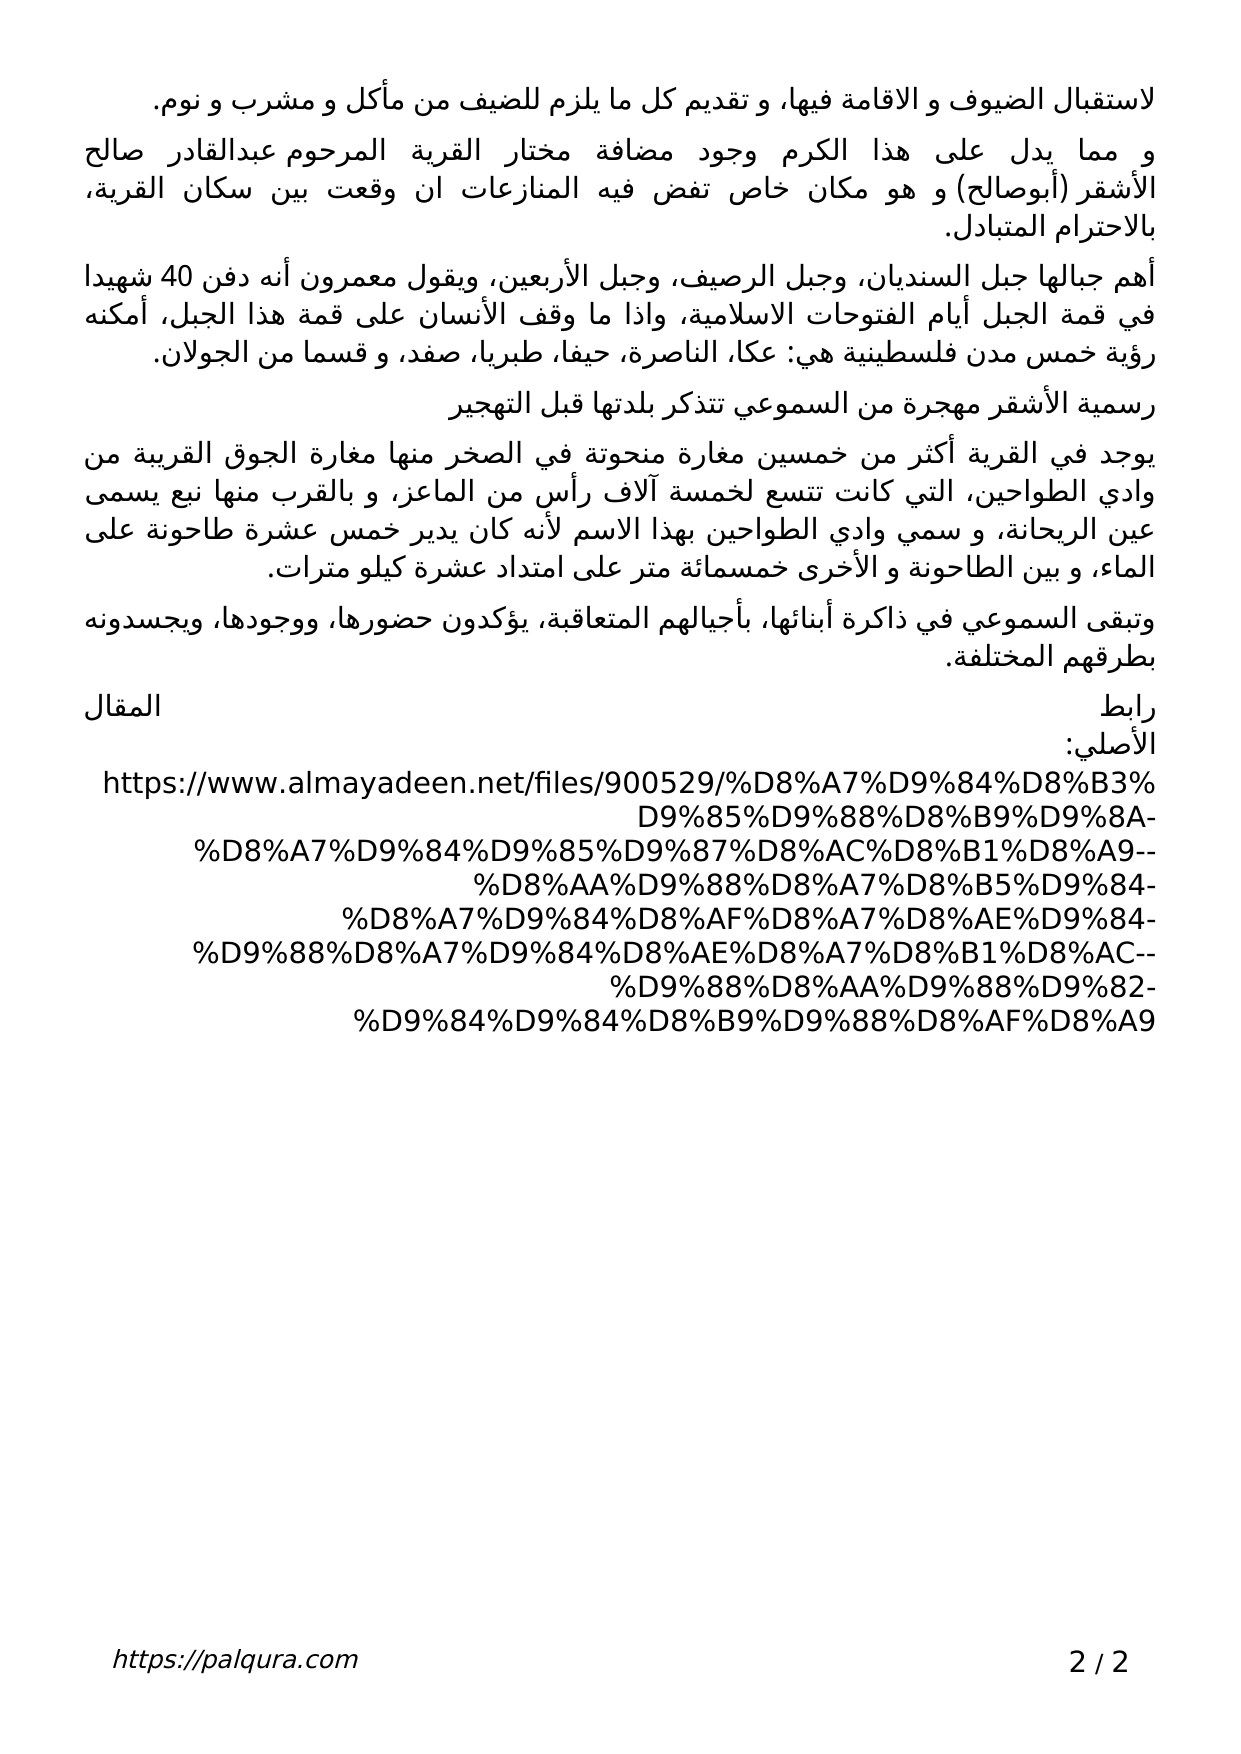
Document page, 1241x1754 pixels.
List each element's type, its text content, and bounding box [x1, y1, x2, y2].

text وتبقى السموعي في ذاكرة أبنائها، بأجيالهم المتعاقبة، يؤكدون حضورها، ووجودها، ويجسدونه بطرقهم المختلفة. [83, 602, 1157, 678]
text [83, 83, 1157, 121]
text و مما يدل على هذا الكرم وجود مضافة مختار القرية المرحوم عبدالقادر صالح الأشقر (أبوصالح) و هو مكان خاص تفض فيه المنازعات ان وقعت بين سكان القرية، بالاحترام المتبادل. [83, 134, 1157, 248]
text أهم جبالها جبل السنديان، وجبل الرصيف، وجبل الأربعين، ويقول معمرون أنه دفن 40 شهيدا في قمة الجبل أيام الفتوحات الاسلامية، واذا ما وقف الأنسان على قمة هذا الجبل، أمكنه رؤية خمس مدن فلسطينية هي: عكا، الناصرة، حيفا، طبريا، صفد، و قسما من الجولان. [83, 260, 1157, 374]
text رابط المقال الأصلي: https://www.almayadeen.net/files/900529/%D8%A7%D9%84%D8%B3%D9%85%D9%88%D8%B9%D9%8A-%D8%A7%D9%84%D9%85%D9%87%D8%AC%D8%B1%D8%A9--%D8%AA%D9%88%D8%A7%D8%B5%D9%84-%D8%A7%D9%84%D8%AF%D8%A7%D8%AE%D9%84-%D9%88%D8%A7%D9%84%D8%AE%D8%A7%D8%B1%D8%AC--%D9%88%D8%AA%D9%88%D9%82-%D9%84%D9%84%D8%B9%D9%88%D8%AF%D8%A9 [83, 691, 1157, 1038]
text رسمية الأشقر مهجرة من السموعي تتذكر بلدتها قبل التهجير [83, 387, 1157, 425]
text يوجد في القرية أكثر من خمسين مغارة منحوتة في الصخر منها مغارة الجوق القريبة من وادي الطواحين، التي كانت تتسع لخمسة آلاف رأس من الماعز، و بالقرب منها نبع يسمى عين الريحانة، و سمي وادي الطواحين بهذا الاسم لأنه كان يدير خمس عشرة طاحونة على الماء، و بين الطاحونة و الأخرى خمسمائة متر على امتداد عشرة كيلو مترات. [83, 437, 1157, 589]
